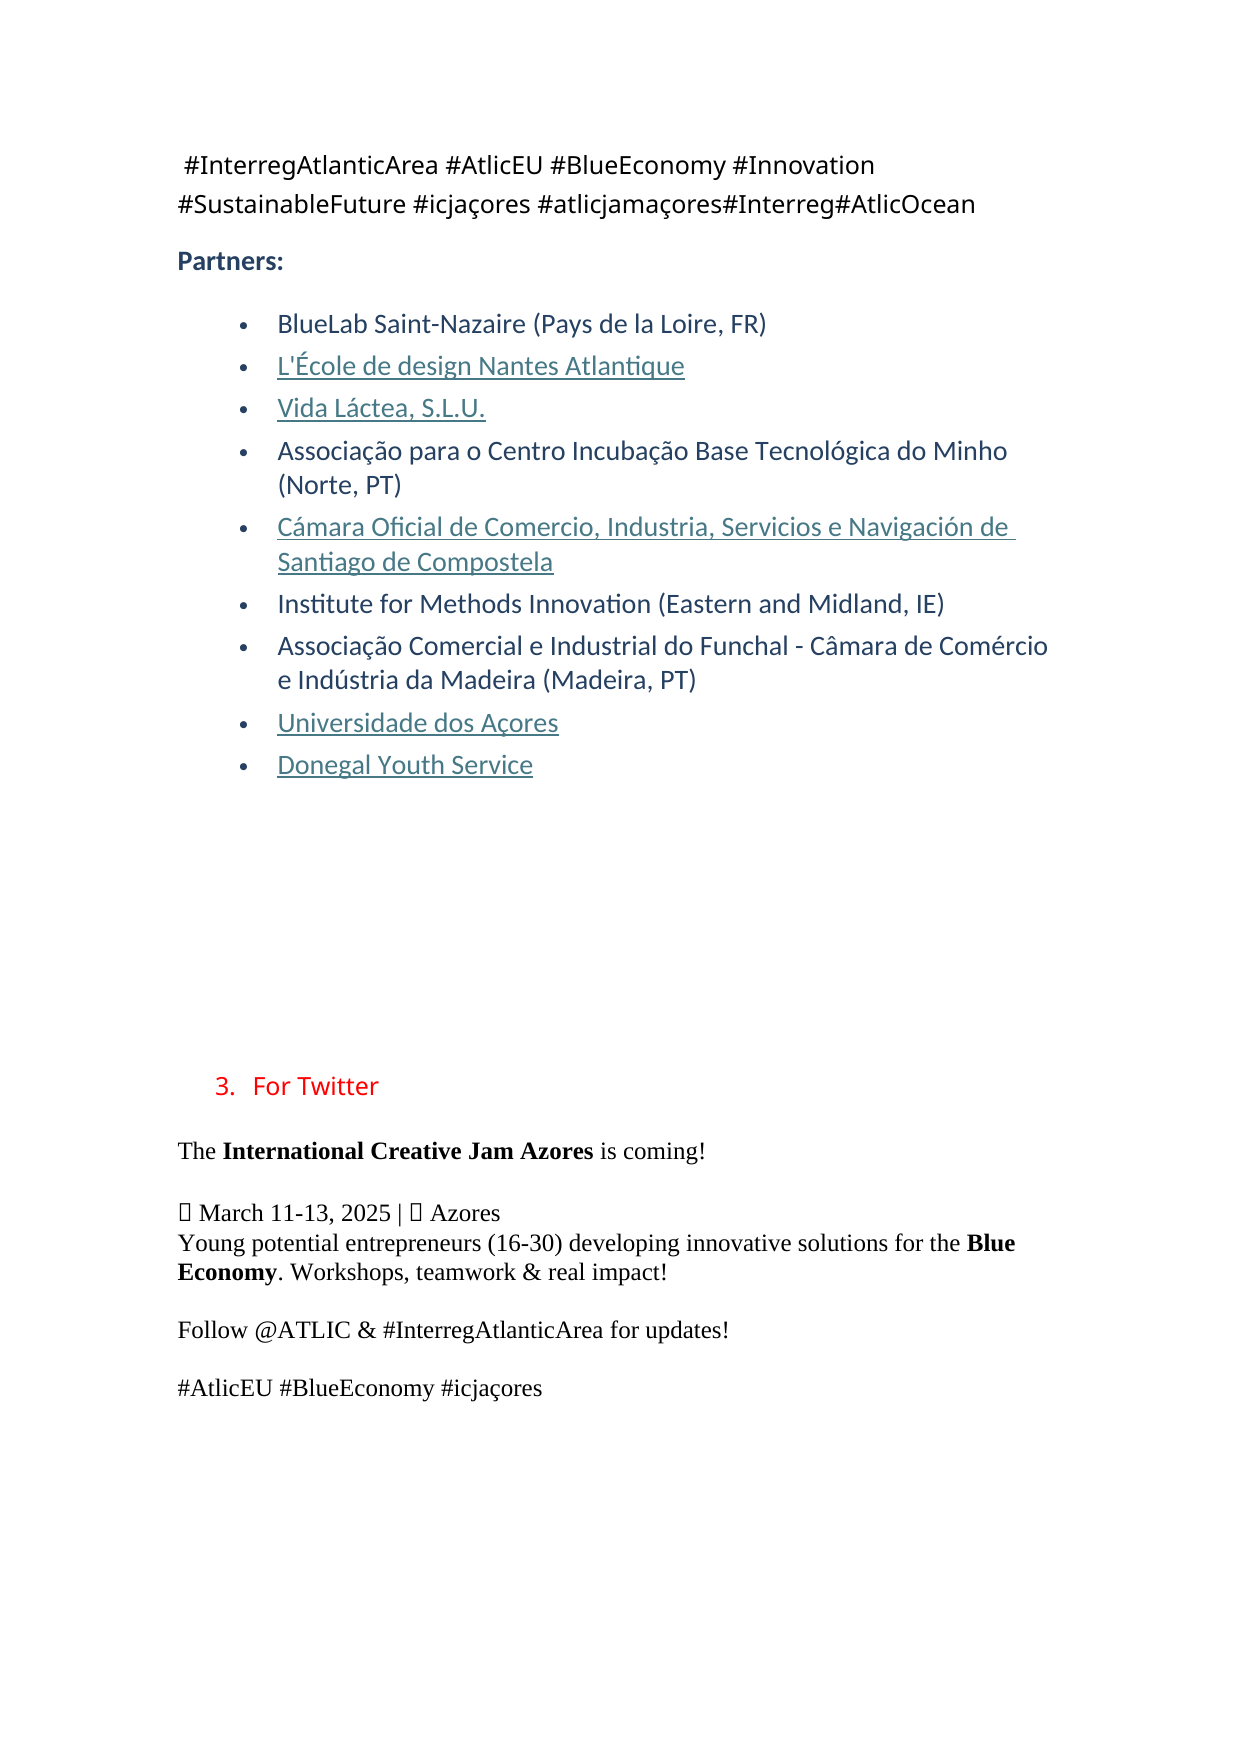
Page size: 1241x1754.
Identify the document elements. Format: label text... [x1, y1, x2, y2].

list For Twitter [215, 1068, 1063, 1102]
text Partners: [177, 243, 1063, 277]
list Institute for Methods Innovation (Eastern and Midland, IE) [240, 586, 1063, 620]
list L'École de design Nantes Atlantique [240, 348, 1063, 383]
text #InterregAtlanticArea #AtlicEU #BlueEconomy #Innovation #SustainableFuture #icjaçores #atlicjamaçores#Interreg#AtlicOcean [177, 148, 1063, 221]
list Associação Comercial e Industrial do Funchal - Câmara de Comércio e Indústria da Madeira (Madeira, PT) [240, 628, 1063, 697]
list Vida Láctea, S.L.U. [240, 391, 1063, 425]
text Follow @ATLIC & #InterregAtlanticArea for updates! [177, 1315, 1063, 1344]
list Universidade dos Açores [240, 704, 1063, 739]
list Cámara Oficial de Comercio, Industria, Servicios e Navigación de Santiago de Compostela [240, 509, 1063, 578]
list BlueLab Saint-Nazaire (Pays de la Loire, FR) [240, 306, 1063, 341]
list Associação para o Centro Incubação Base Tecnológica do Minho (Norte, PT) [240, 433, 1063, 501]
text The International Creative Jam Azores is coming! [177, 1136, 1063, 1165]
text 📅 March 11-13, 2025 | 📍 Azores Young potential entrepreneurs (16-30) developing innovative solutions for the Blue Economy. Workshops, teamwork & real impact! [177, 1194, 1063, 1286]
list Donegal Youth Service [240, 747, 1063, 781]
text #AtlicEU #BlueEconomy #icjaçores [177, 1373, 1063, 1402]
